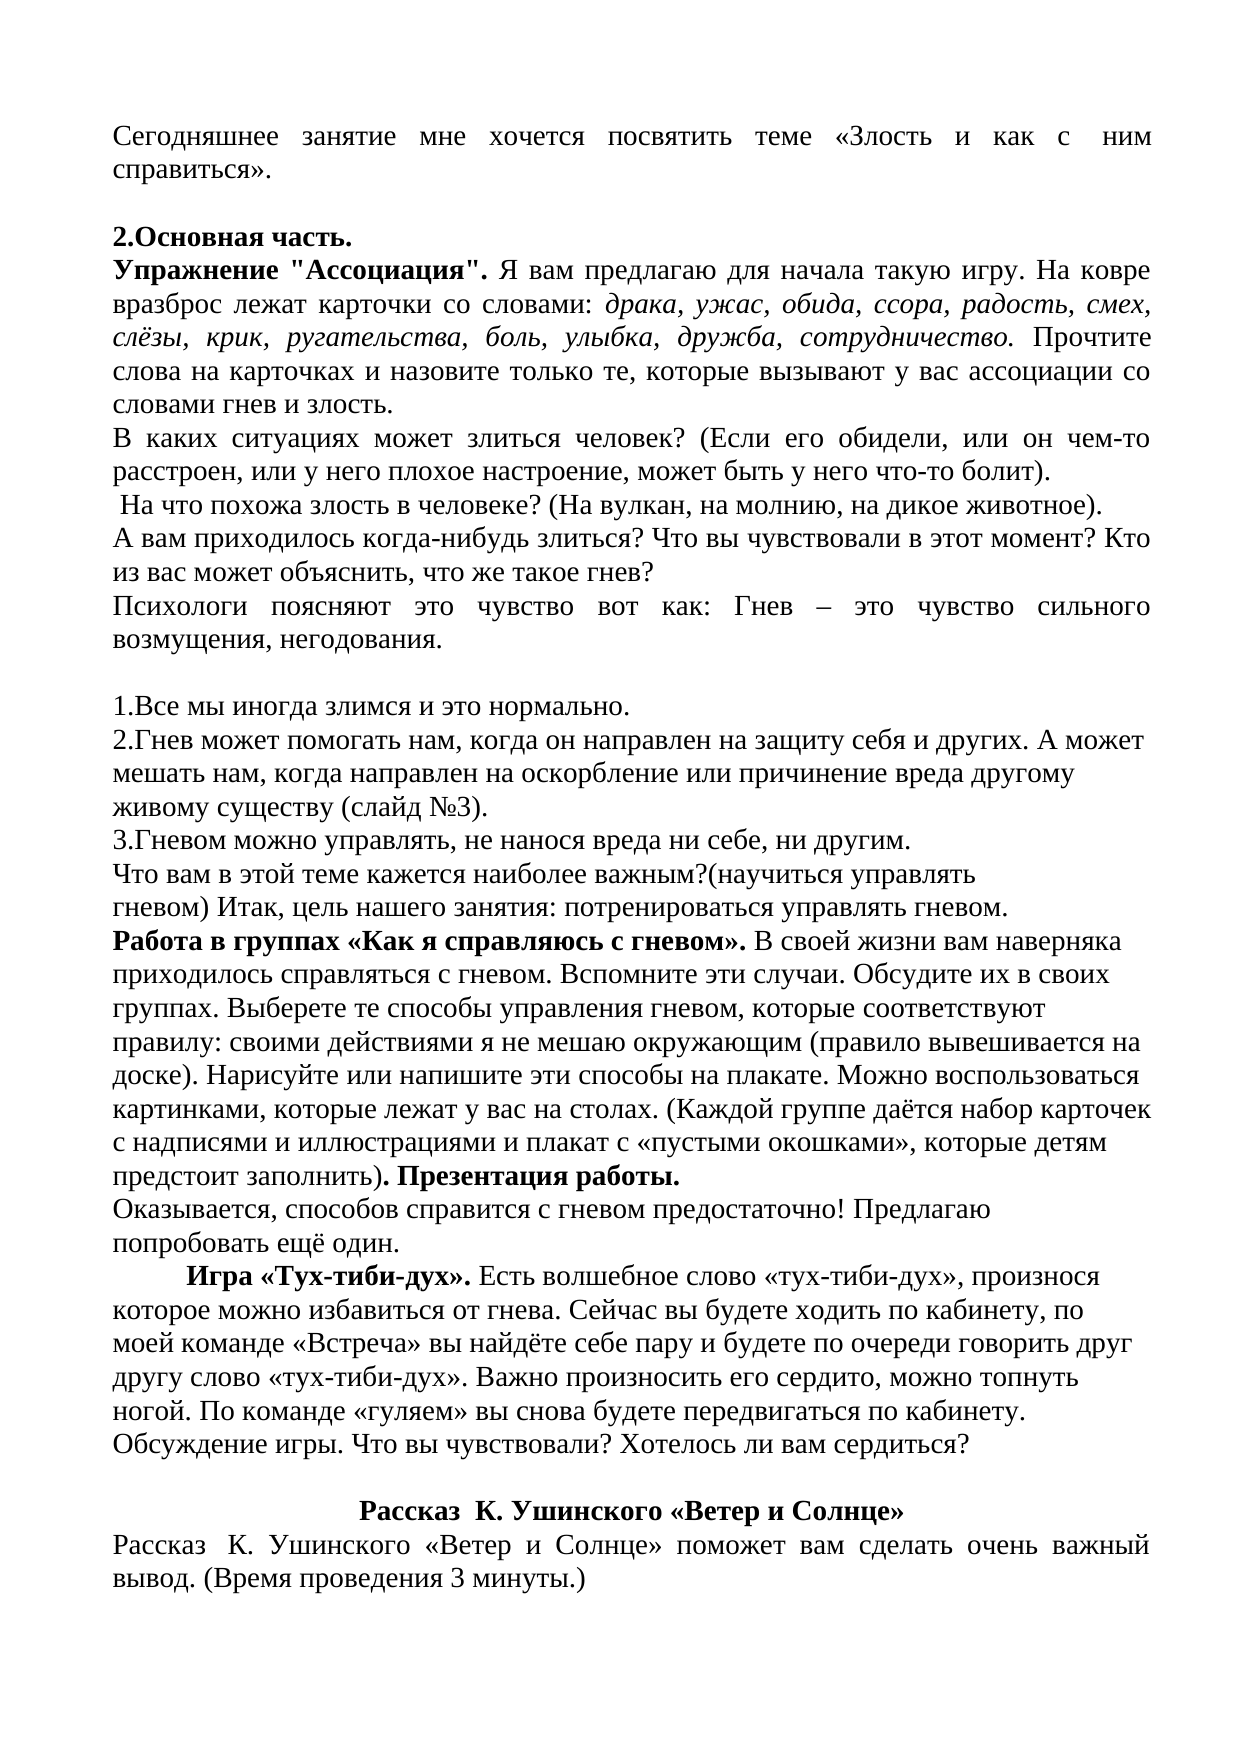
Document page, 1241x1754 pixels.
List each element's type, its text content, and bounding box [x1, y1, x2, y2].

text Оказывается, способов справится с гневом предостаточно! Предлагаю попробовать ещё один. [112, 1191, 1152, 1258]
text Что вам в этой теме кажется наиболее важным?(научиться управлять гневом) Итак, цель нашего занятия: потренироваться управлять гневом. [112, 856, 1152, 923]
text 2.Гнев может помогать нам, когда он направлен на защиту себя и других. А может мешать нам, когда направлен на оскорбление или причинение вреда другому живому существу (слайд №3). [112, 722, 1152, 822]
text Игра «Тух-тиби-дух». Есть волшебное слово «тух-тиби-дух», произнося которое можно избавиться от гнева. Сейчас вы будете ходить по кабинету, по моей команде «Встреча» вы найдёте себе пару и будете по очереди говорить друг другу слово «тух-тиби-дух». Важно произносить его сердито, можно топнуть ногой. По команде «гуляем» вы снова будете передвигаться по кабинету. Обсуждение игры. Что вы чувствовали? Хотелось ли вам сердиться? [112, 1258, 1152, 1460]
text А вам приходилось когда-нибудь злиться? Что вы чувствовали в этот момент? Кто из вас может объяснить, что же такое гнев? [112, 521, 1152, 588]
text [112, 118, 1152, 185]
text Психологи поясняют это чувство вот как: Гнев – это чувство сильного возмущения, негодования. [112, 588, 1152, 655]
text 3.Гневом можно управлять, не нанося вреда ни себе, ни другим. [112, 822, 1152, 856]
text Упражнение "Ассоциация". Я вам предлагаю для начала такую игру. На ковре вразброс лежат карточки со словами: драка, ужас, обида, ссора, радость, смех, слёзы, крик, ругательства, боль, улыбка, дружба, сотрудничество. Прочтите слова на карточках и назовите только те, которые вызывают у вас ассоциации со словами гнев и злость. [112, 252, 1152, 420]
text Рассказ К. Ушинского «Ветер и Солнце» [112, 1493, 1152, 1527]
text Рассказ К. Ушинского «Ветер и Солнце» поможет вам сделать очень важный вывод. (Время проведения 3 минуты.) [112, 1527, 1152, 1594]
text 1.Все мы иногда злимся и это нормально. [112, 688, 1152, 722]
text Работа в группах «Как я справляюсь с гневом». В своей жизни вам наверняка приходилось справляться с гневом. Вспомните эти случаи. Обсудите их в своих группах. Выберете те способы управления гневом, которые соответствуют правилу: своими действиями я не мешаю окружающим (правило вывешивается на доске). Нарисуйте или напишите эти способы на плакате. Можно воспользоваться картинками, которые лежат у вас на столах. (Каждой группе даётся набор карточек с надписями и иллюстрациями и плакат с «пустыми окошками», которые детям предстоит заполнить). Презентация работы. [112, 923, 1152, 1191]
text 2.Основная часть. [112, 219, 1152, 252]
text В каких ситуациях может злиться человек? (Если его обидели, или он чем-то расстроен, или у него плохое настроение, может быть у него что-то болит). [112, 420, 1152, 487]
text На что похожа злость в человеке? (На вулкан, на молнию, на дикое животное). [112, 487, 1152, 521]
